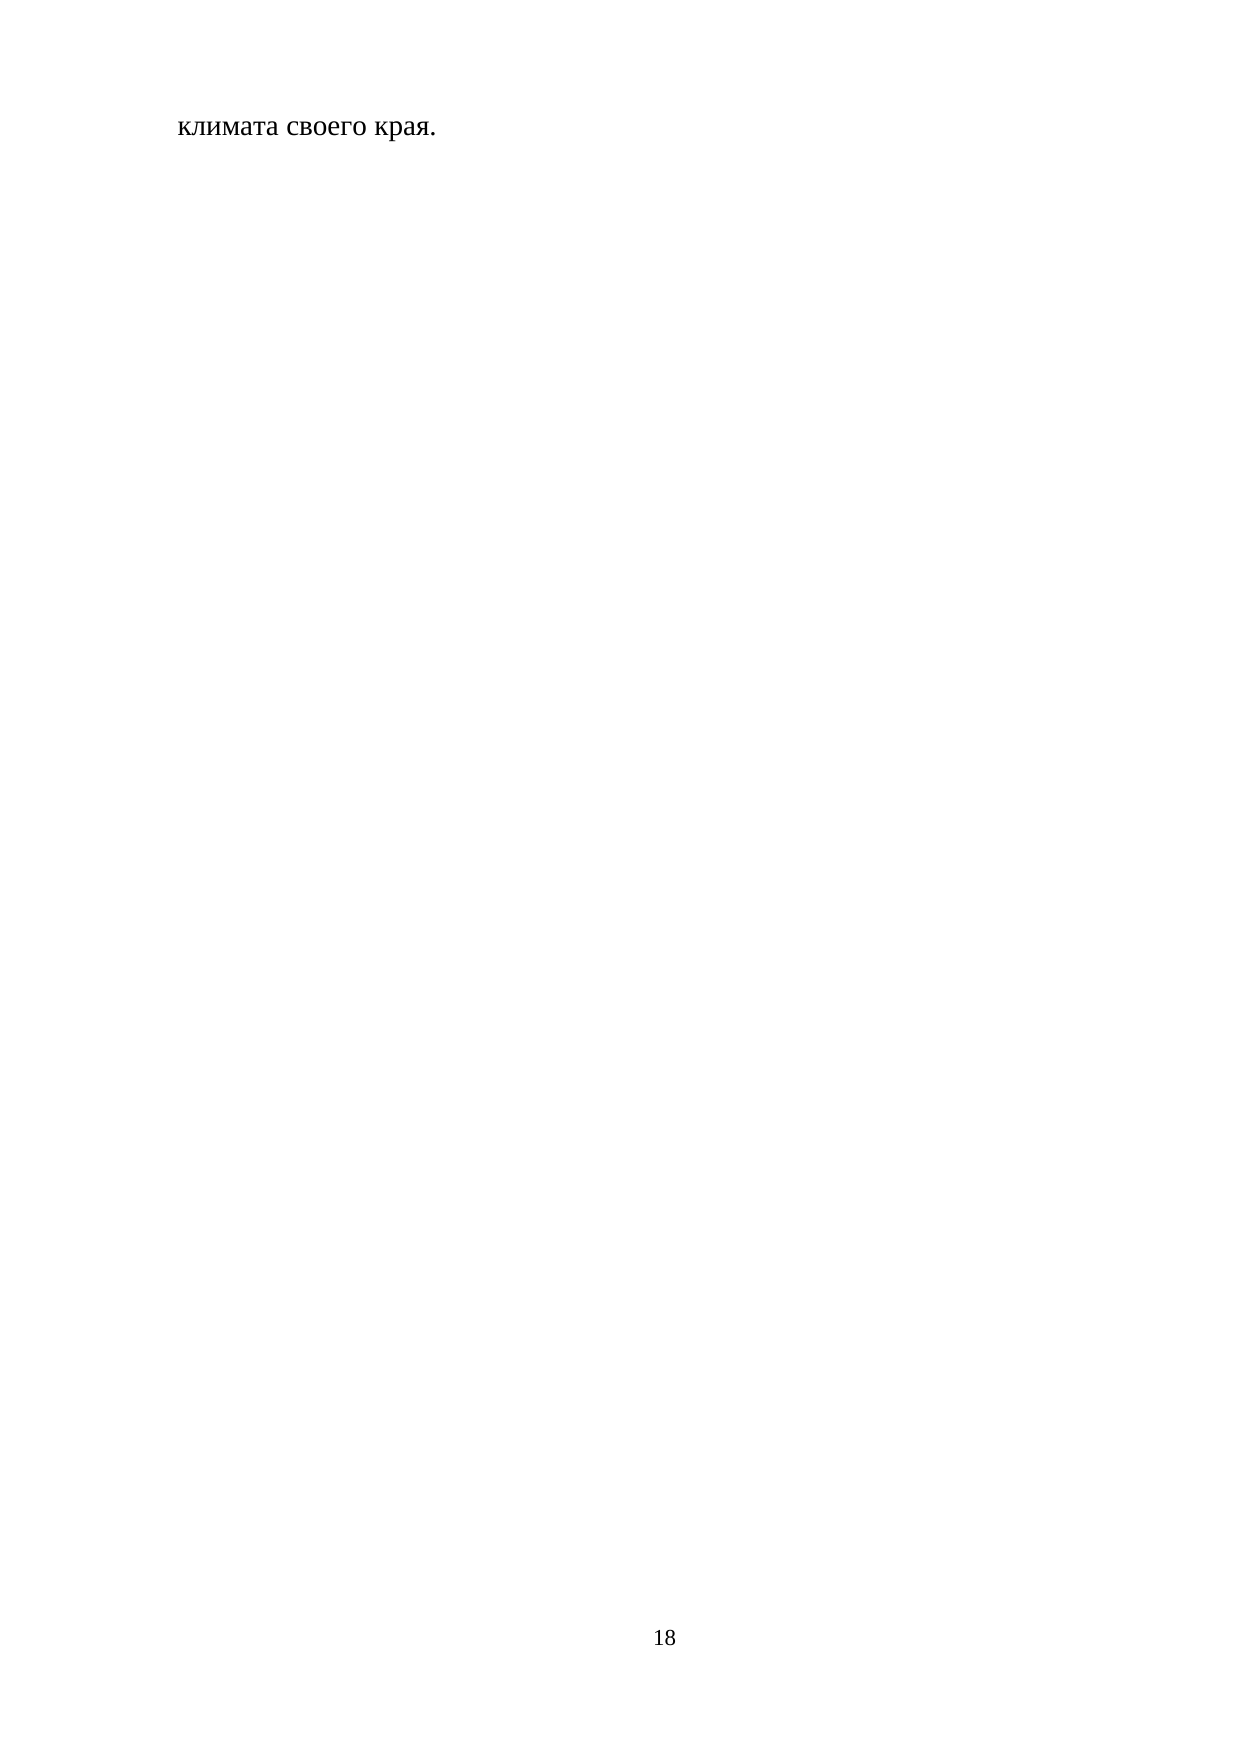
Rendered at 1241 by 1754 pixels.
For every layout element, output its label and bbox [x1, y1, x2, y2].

text [177, 108, 1152, 142]
